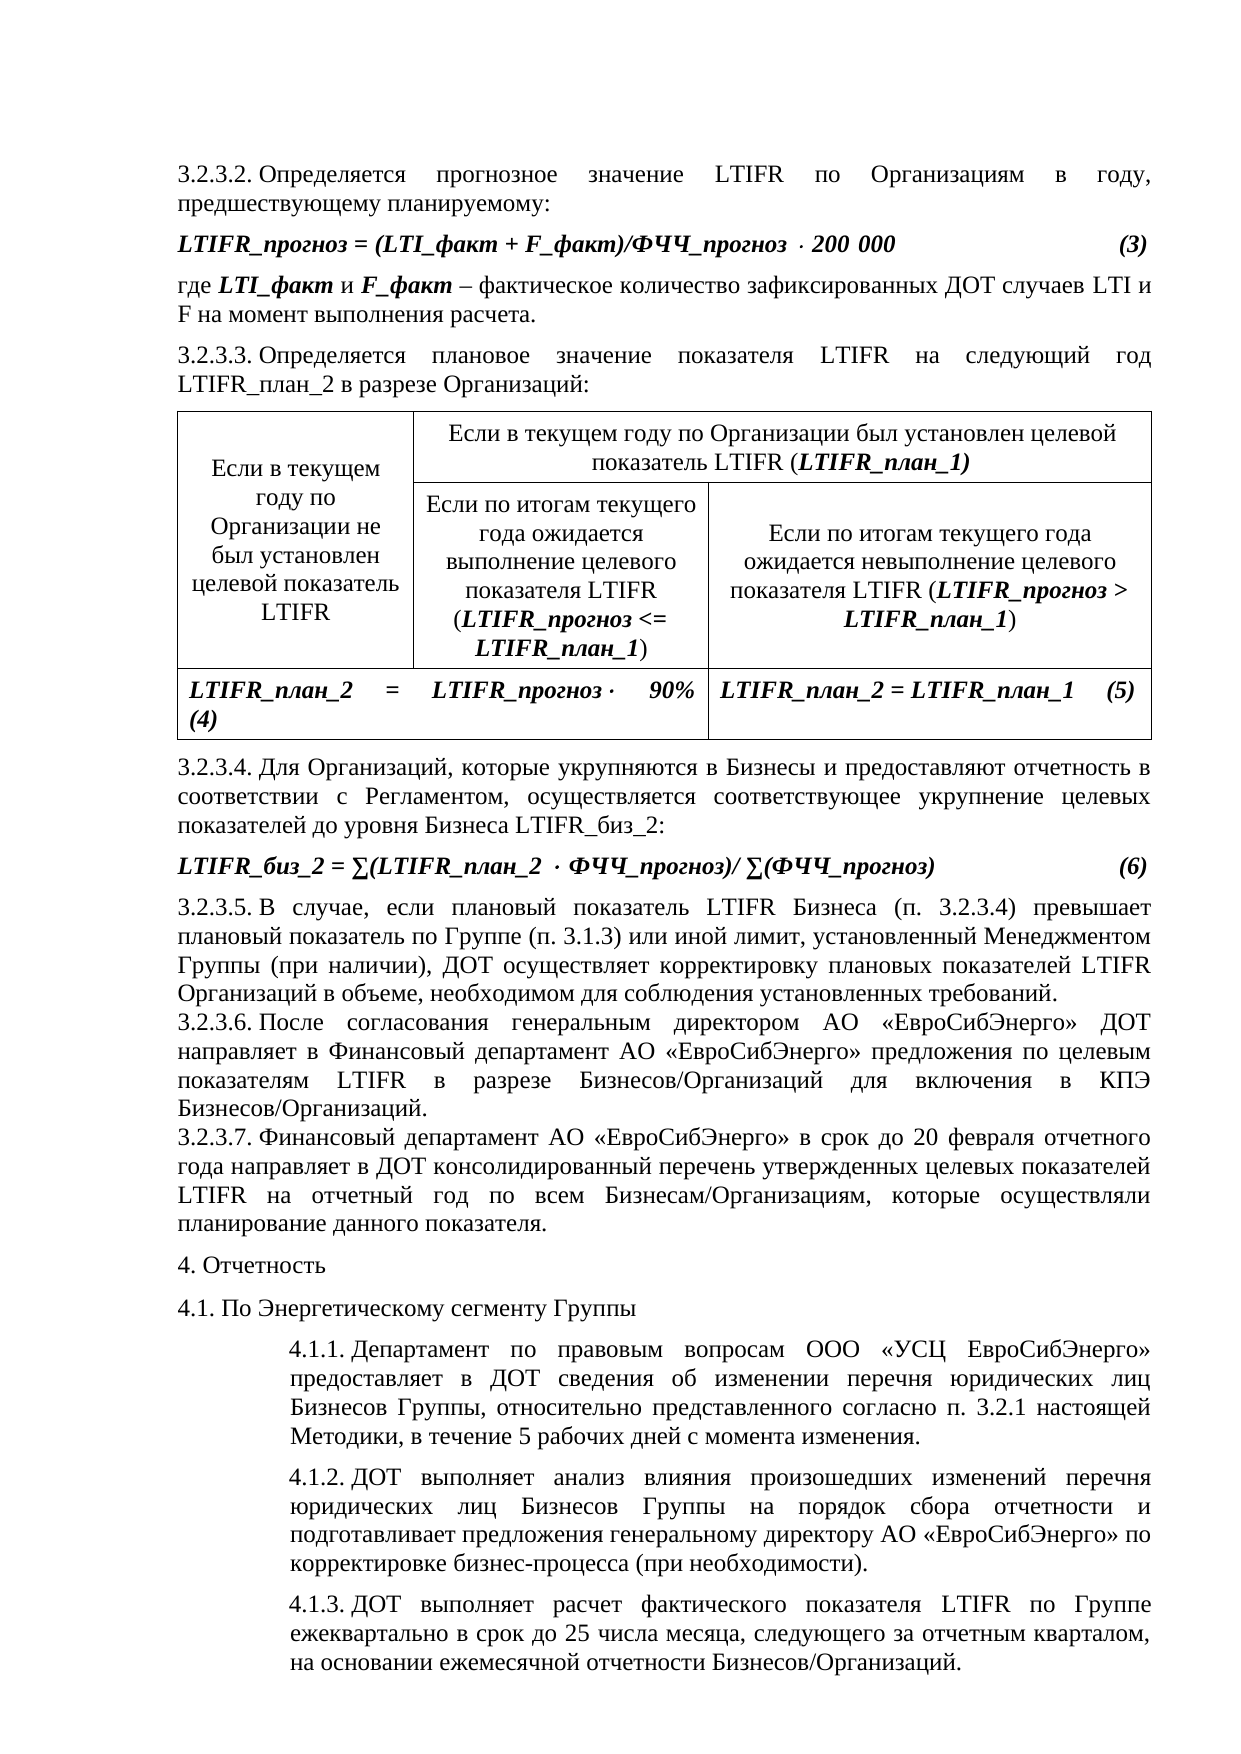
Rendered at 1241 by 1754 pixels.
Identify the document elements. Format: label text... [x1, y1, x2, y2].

list Отчетность [177, 1250, 1152, 1278]
list По Энергетическому сегменту Группы [177, 1293, 1152, 1322]
text где LTI_факт и F_факт – фактическое количество зафиксированных ДОТ случаев LTI и F на момент выполнения расчета. [177, 271, 1152, 328]
list Для Организаций, которые укрупняются в Бизнесы и предоставляют отчетность в соответствии с Регламентом, осуществляется соответствующее укрупнение целевых показателей до уровня Бизнеса LTIFR_биз_2: [177, 752, 1152, 838]
list Определяется прогнозное значение LTIFR по Организациям в году, предшествующему планируемому: [177, 159, 1152, 217]
list Финансовый департамент АО «ЕвроСибЭнерго» в срок до 20 февраля отчетного года направляет в ДОТ консолидированный перечень утвержденных целевых показателей LTIFR на отчетный год по всем Бизнесам/Организациям, которые осуществляли планирование данного показателя. [177, 1122, 1152, 1237]
list В случае, если плановый показатель LTIFR Бизнеса (п. 3.2.3.4) превышает плановый показатель по Группе (п. 3.1.3) или иной лимит, установленный Менеджментом Группы (при наличии), ДОТ осуществляет корректировку плановых показателей LTIFR Организаций в объеме, необходимом для соблюдения установленных требований. [177, 892, 1152, 1007]
table_cell LTIFR_план_2 = LTIFR_прогноз 90% (4) [178, 669, 708, 739]
table_cell Если по итогам текущего года ожидается невыполнение целевого показателя LTIFR (LTIFR_прогноз > LTIFR_план_1) [709, 483, 1151, 668]
table_cell LTIFR_план_2 = LTIFR_план_1 (5) [709, 669, 1151, 739]
table_header Если в текущем году по Организации был установлен целевой показатель LTIFR (LTIFR_план_1) [414, 412, 1151, 482]
text LTIFR_биз_2 = ∑(LTIFR_план_2 ФЧЧ_прогноз)/ ∑(ФЧЧ_прогноз) (6) [177, 851, 1152, 880]
list Определяется плановое значение показателя LTIFR на следующий год LTIFR_план_2 в разрезе Организаций: [177, 341, 1152, 398]
list ДОТ выполняет анализ влияния произошедших изменений перечня юридических лиц Бизнесов Группы на порядок сбора отчетности и подготавливает предложения генеральному директору АО «ЕвроСибЭнерго» по корректировке бизнес-процесса (при необходимости). [288, 1462, 1152, 1577]
list ДОТ выполняет расчет фактического показателя LTIFR по Группе ежеквартально в срок до 25 числа месяца, следующего за отчетным кварталом, на основании ежемесячной отчетности Бизнесов/Организаций. [288, 1589, 1152, 1676]
text LTIFR_прогноз = (LTI_факт + F_факт)/ФЧЧ_прогноз 200 000 (3) [177, 229, 1152, 258]
table_header Если в текущем году по Организации не был установлен целевой показатель LTIFR [178, 412, 413, 668]
list После согласования генеральным директором АО «ЕвроСибЭнерго» ДОТ направляет в Финансовый департамент АО «ЕвроСибЭнерго» предложения по целевым показателям LTIFR в разрезе Бизнесов/Организаций для включения в КПЭ Бизнесов/Организаций. [177, 1007, 1152, 1122]
list Департамент по правовым вопросам ООО «УСЦ ЕвроСибЭнерго» предоставляет в ДОТ сведения об изменении перечня юридических лиц Бизнесов Группы, относительно представленного согласно п. 3.2.1 настоящей Методики, в течение 5 рабочих дней с момента изменения. [288, 1334, 1152, 1449]
table_cell Если по итогам текущего года ожидается выполнение целевого показателя LTIFR (LTIFR_прогноз <= LTIFR_план_1) [414, 483, 708, 668]
